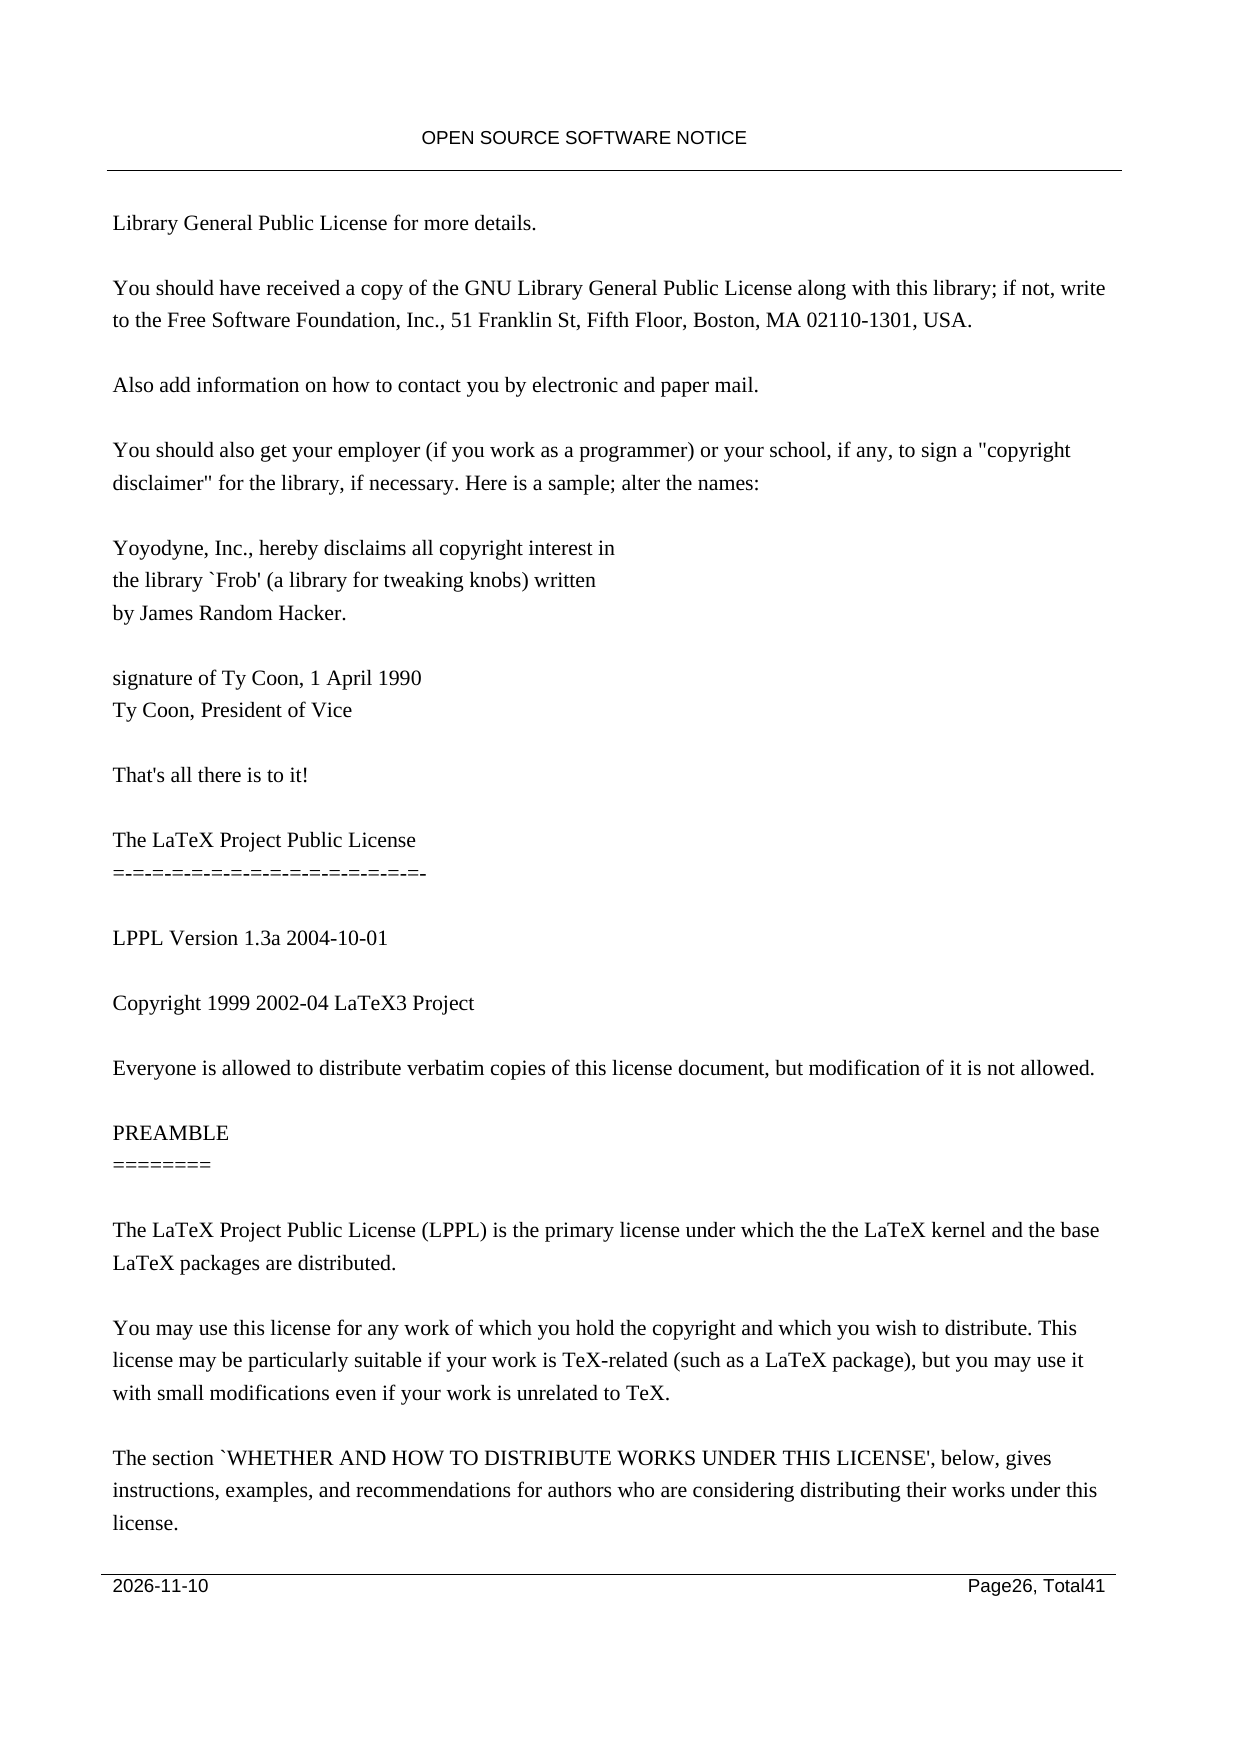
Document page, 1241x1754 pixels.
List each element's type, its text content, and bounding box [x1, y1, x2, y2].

text Copyright 1999 2002-04 LaTeX3 Project [112, 986, 1128, 1019]
text ======== [112, 1149, 1128, 1181]
text The LaTeX Project Public License (LPPL) is the primary license under which the the LaTeX kernel and the base LaTeX packages are distributed. [112, 1214, 1128, 1279]
text The section `WHETHER AND HOW TO DISTRIBUTE WORKS UNDER THIS LICENSE', below, gives instructions, examples, and recommendations for authors who are considering distributing their works under this license. [112, 1441, 1128, 1539]
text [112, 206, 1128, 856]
text LPPL Version 1.3a 2004-10-01 [112, 921, 1128, 954]
text Everyone is allowed to distribute verbatim copies of this license document, but modification of it is not allowed. [112, 1051, 1128, 1084]
text You may use this license for any work of which you hold the copyright and which you wish to distribute. This license may be particularly suitable if your work is TeX-related (such as a LaTeX package), but you may use it with small modifications even if your work is unrelated to TeX. [112, 1311, 1128, 1409]
text =-=-=-=-=-=-=-=-=-=-=-=-=-=-=-=- [112, 856, 1128, 889]
text PREAMBLE [112, 1116, 1128, 1149]
